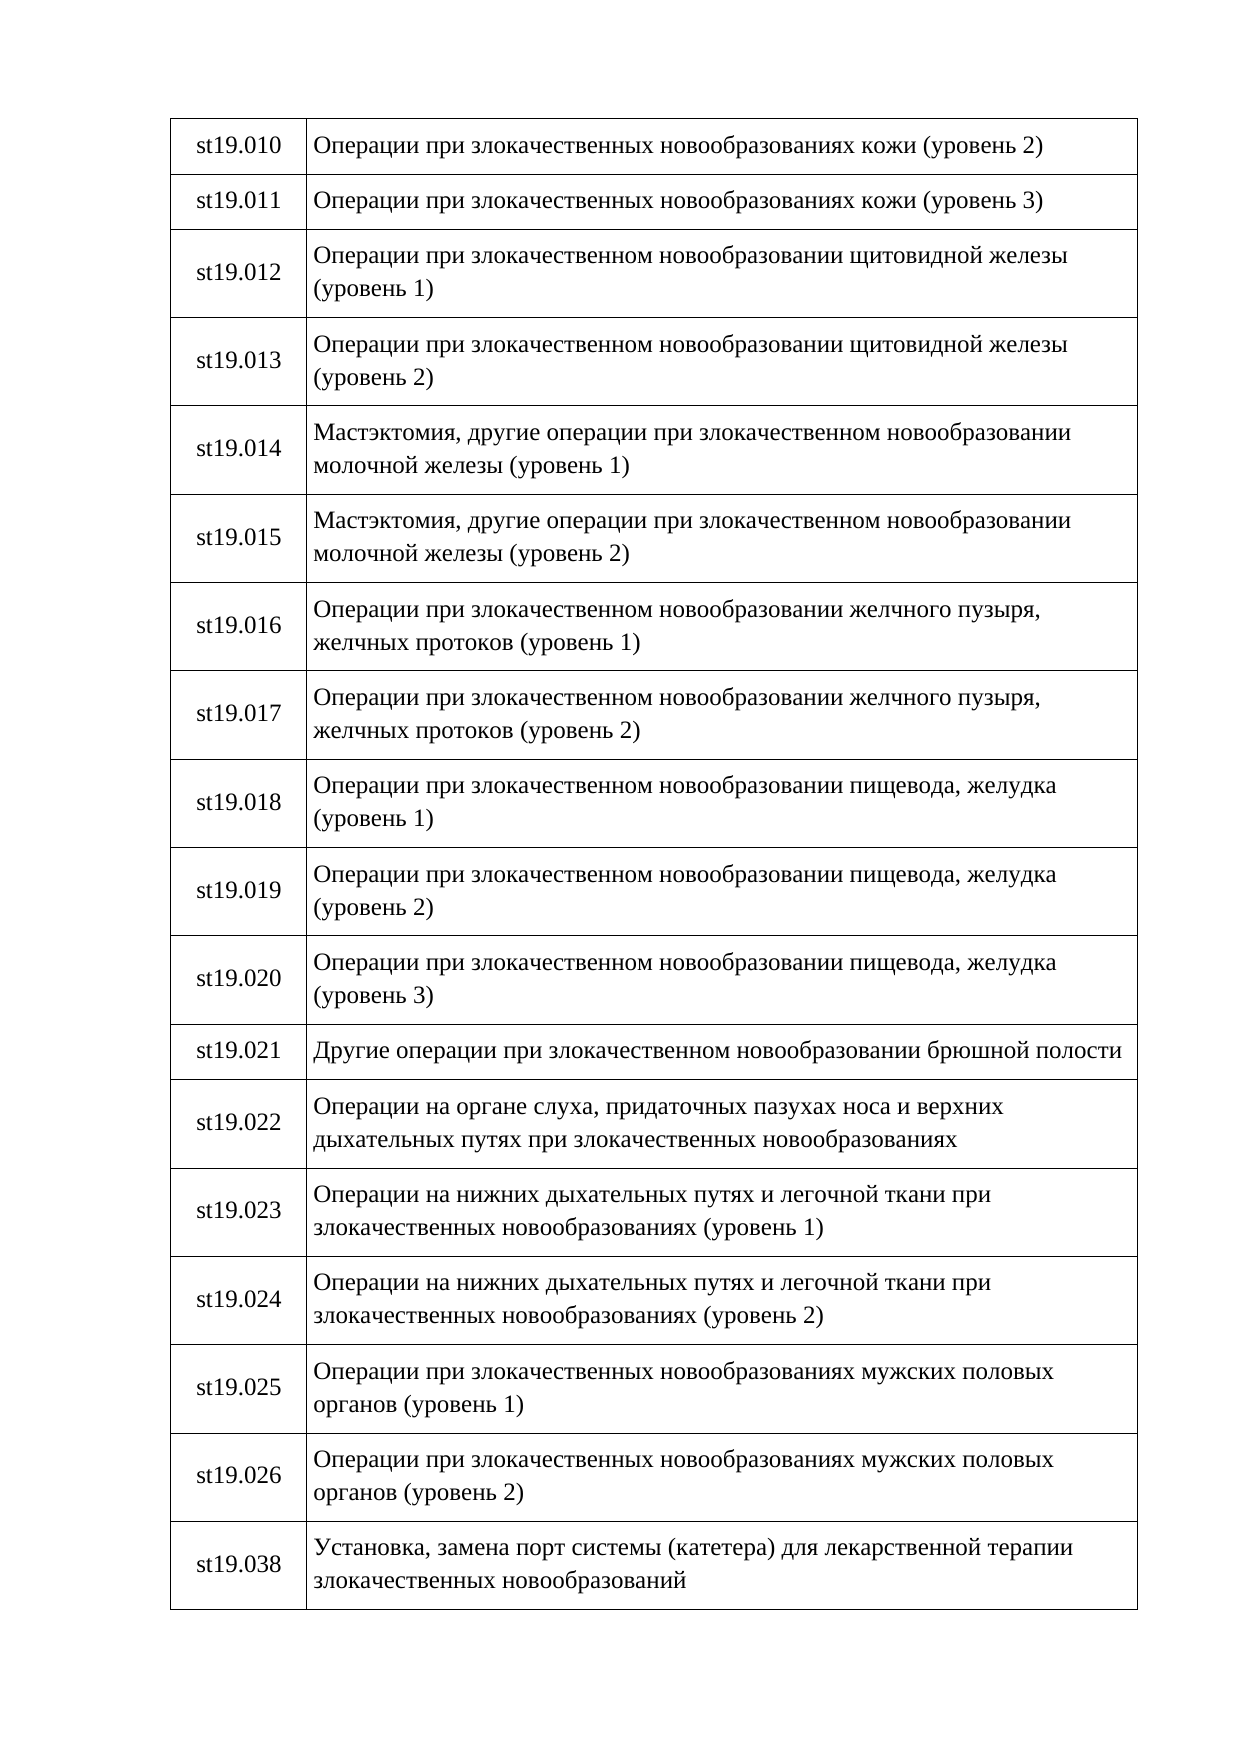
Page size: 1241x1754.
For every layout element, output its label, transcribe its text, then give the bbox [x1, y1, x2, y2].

table_cell Операции на органе слуха, придаточных пазухах носа и верхних дыхательных путях при злокачественных новообразованиях [307, 1080, 1137, 1167]
table_cell Операции на нижних дыхательных путях и легочной ткани при злокачественных новообразованиях (уровень 1) [307, 1169, 1137, 1256]
table_cell Установка, замена порт системы (катетера) для лекарственной терапии злокачественных новообразований [307, 1522, 1137, 1609]
table_cell st19.022 [171, 1080, 306, 1167]
table_cell Операции при злокачественных новообразованиях мужских половых органов (уровень 2) [307, 1434, 1137, 1521]
table_cell st19.019 [171, 848, 306, 935]
table_cell Операции при злокачественных новообразованиях кожи (уровень 3) [307, 175, 1137, 229]
table_cell st19.010 [171, 119, 306, 173]
table_cell Операции на нижних дыхательных путях и легочной ткани при злокачественных новообразованиях (уровень 2) [307, 1257, 1137, 1344]
table_cell st19.025 [171, 1345, 306, 1432]
table_cell st19.018 [171, 760, 306, 847]
table_cell st19.021 [171, 1025, 306, 1079]
table_cell st19.024 [171, 1257, 306, 1344]
table_cell st19.038 [171, 1522, 306, 1609]
table_cell st19.020 [171, 936, 306, 1024]
table_cell st19.015 [171, 495, 306, 582]
table_cell st19.023 [171, 1169, 306, 1256]
table_cell Операции при злокачественном новообразовании желчного пузыря, желчных протоков (уровень 2) [307, 671, 1137, 759]
table_cell Операции при злокачественном новообразовании пищевода, желудка (уровень 2) [307, 848, 1137, 935]
table_cell Операции при злокачественном новообразовании пищевода, желудка (уровень 1) [307, 760, 1137, 847]
table_cell Другие операции при злокачественном новообразовании брюшной полости [307, 1025, 1137, 1079]
table_cell st19.011 [171, 175, 306, 229]
table_cell Мастэктомия, другие операции при злокачественном новообразовании молочной железы (уровень 2) [307, 495, 1137, 582]
table_cell Операции при злокачественных новообразованиях кожи (уровень 2) [307, 119, 1137, 173]
table_cell st19.014 [171, 406, 306, 494]
table_cell Мастэктомия, другие операции при злокачественном новообразовании молочной железы (уровень 1) [307, 406, 1137, 494]
table_cell Операции при злокачественном новообразовании щитовидной железы (уровень 2) [307, 318, 1137, 405]
table_cell Операции при злокачественных новообразованиях мужских половых органов (уровень 1) [307, 1345, 1137, 1432]
table_cell st19.026 [171, 1434, 306, 1521]
table_cell st19.017 [171, 671, 306, 759]
table_cell st19.012 [171, 230, 306, 317]
table_cell Операции при злокачественном новообразовании щитовидной железы (уровень 1) [307, 230, 1137, 317]
table_cell st19.016 [171, 583, 306, 670]
table_cell Операции при злокачественном новообразовании желчного пузыря, желчных протоков (уровень 1) [307, 583, 1137, 670]
table_cell Операции при злокачественном новообразовании пищевода, желудка (уровень 3) [307, 936, 1137, 1024]
table_cell st19.013 [171, 318, 306, 405]
